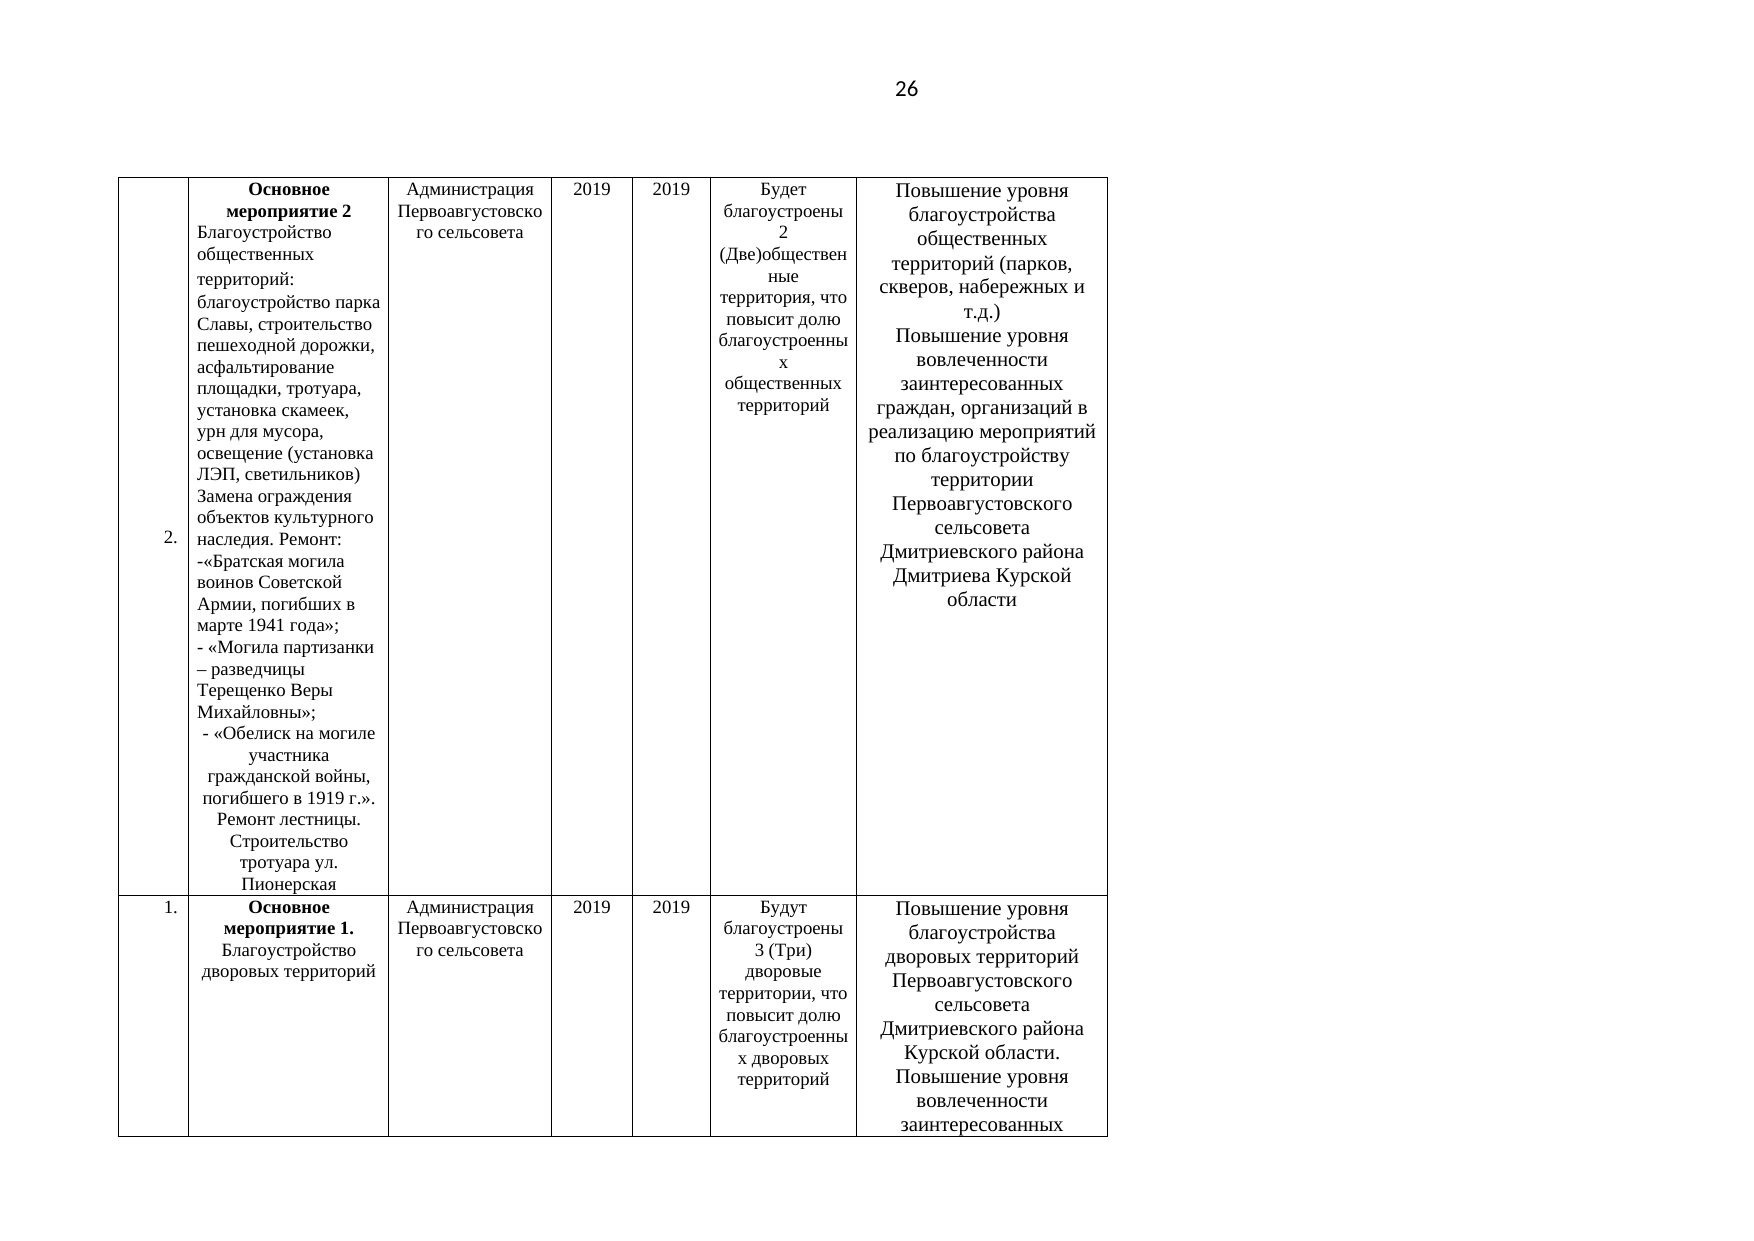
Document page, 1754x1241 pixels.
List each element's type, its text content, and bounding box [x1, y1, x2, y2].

table_cell 2019 [633, 178, 710, 894]
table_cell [389, 896, 551, 1136]
table_cell [119, 178, 188, 894]
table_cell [389, 178, 551, 894]
table_cell Основное мероприятие 2 Благоустройство общественных территорий: благоустройство парка Славы, строительство пешеходной дорожки, асфальтирование площадки, тротуара, установка скамеек, урн для мусора, освещение (установка ЛЭП, светильников) Замена ограждения объектов культурного наследия. Ремонт: -«Братская могила воинов Советской Армии, погибших в марте 1941 года»; - «Могила партизанки – разведчицы Терещенко Веры Михайловны»; - «Обелиск на могиле участника гражданской войны, погибшего в 1919 г.». Ремонт лестницы. Строительство тротуара ул. Пионерская [189, 178, 388, 894]
table_cell 2019 [552, 896, 632, 1136]
table_cell 1. [119, 896, 188, 1136]
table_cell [857, 896, 1107, 1136]
table_cell 2019 [633, 896, 710, 1136]
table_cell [711, 896, 856, 1136]
table_cell Будет благоустроены 2 (Две)общественные территория, что повысит долю благоустроенных общественных территорий [711, 178, 856, 894]
table_cell 2019 [552, 178, 632, 894]
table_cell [189, 896, 388, 1136]
